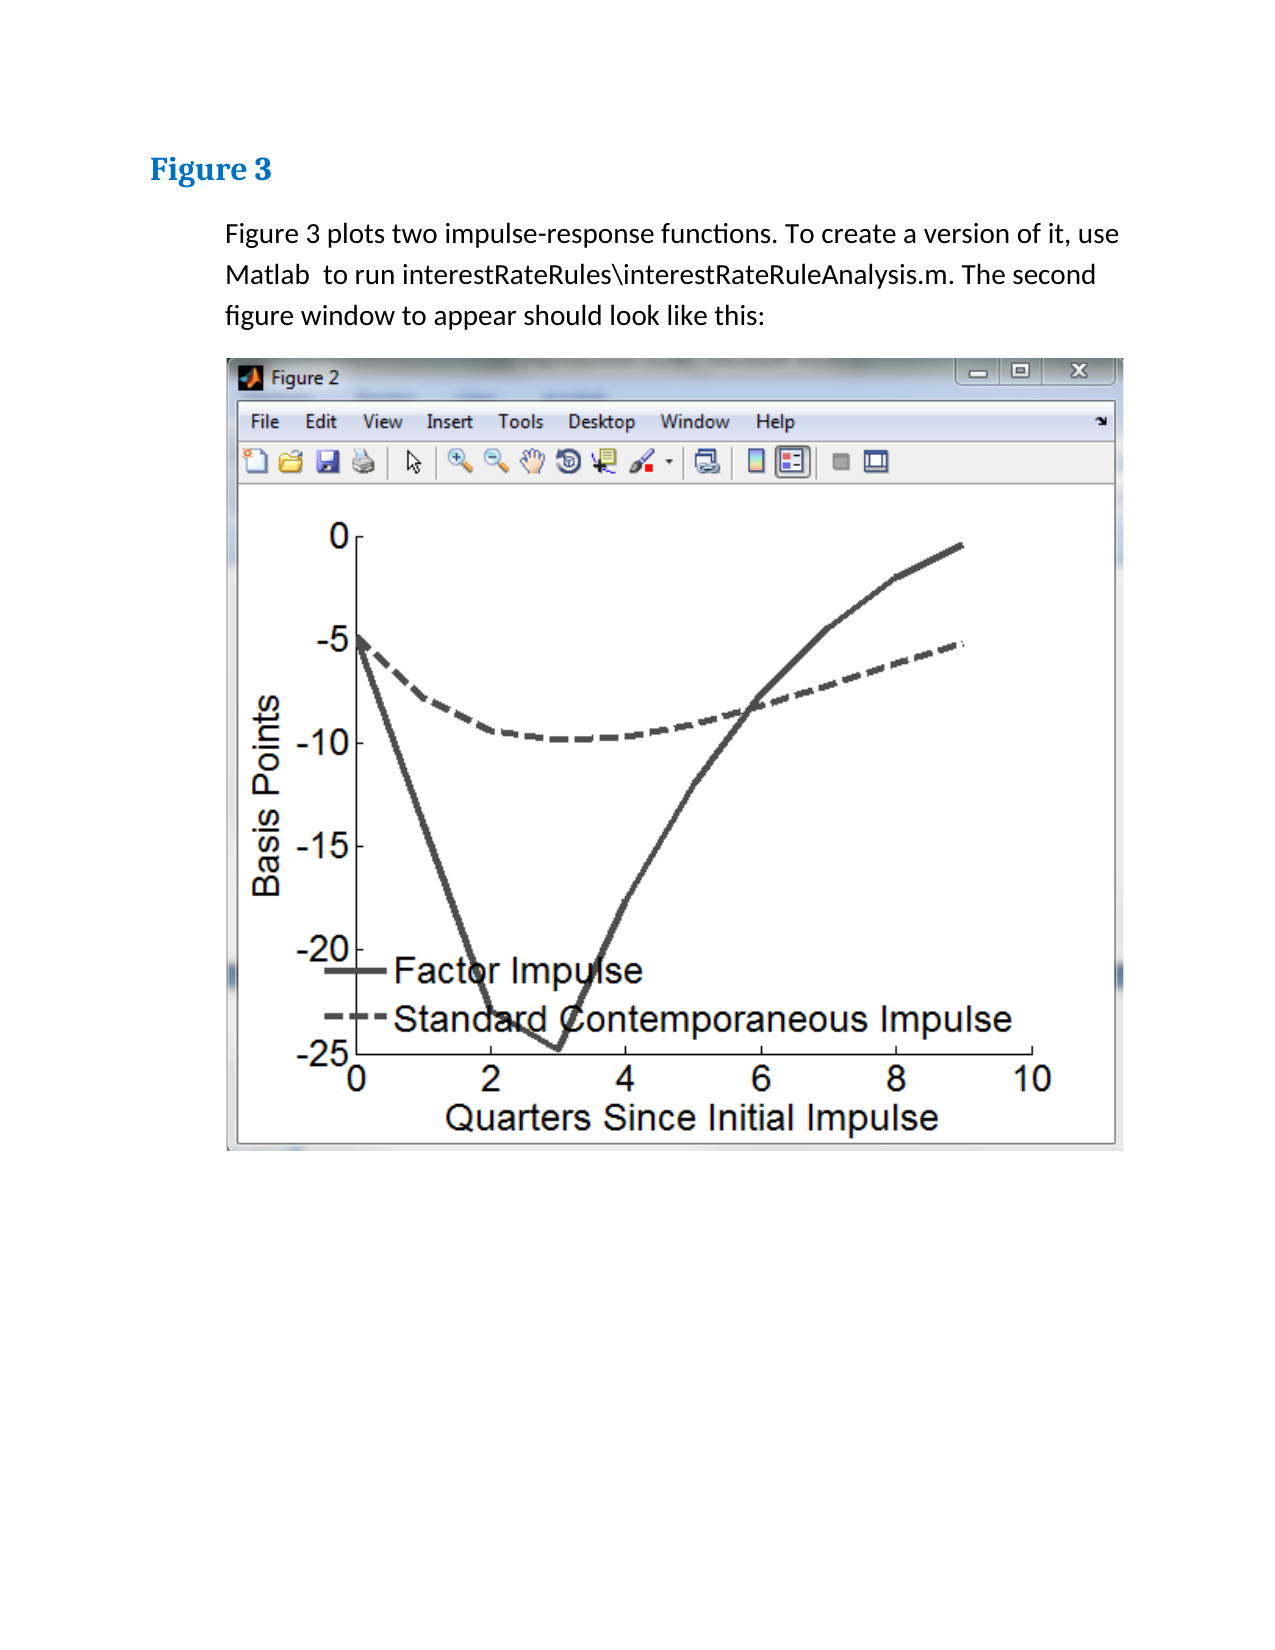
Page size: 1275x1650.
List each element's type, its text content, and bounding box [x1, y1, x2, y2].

text Figure 3 [150, 150, 1125, 188]
picture [226, 358, 1124, 1151]
text Figure 3 plots two impulse-response functions. To create a version of it, use Matlab to run interestRateRules\interestRateRuleAnalysis.m. The second figure window to appear should look like this: [225, 215, 1125, 332]
